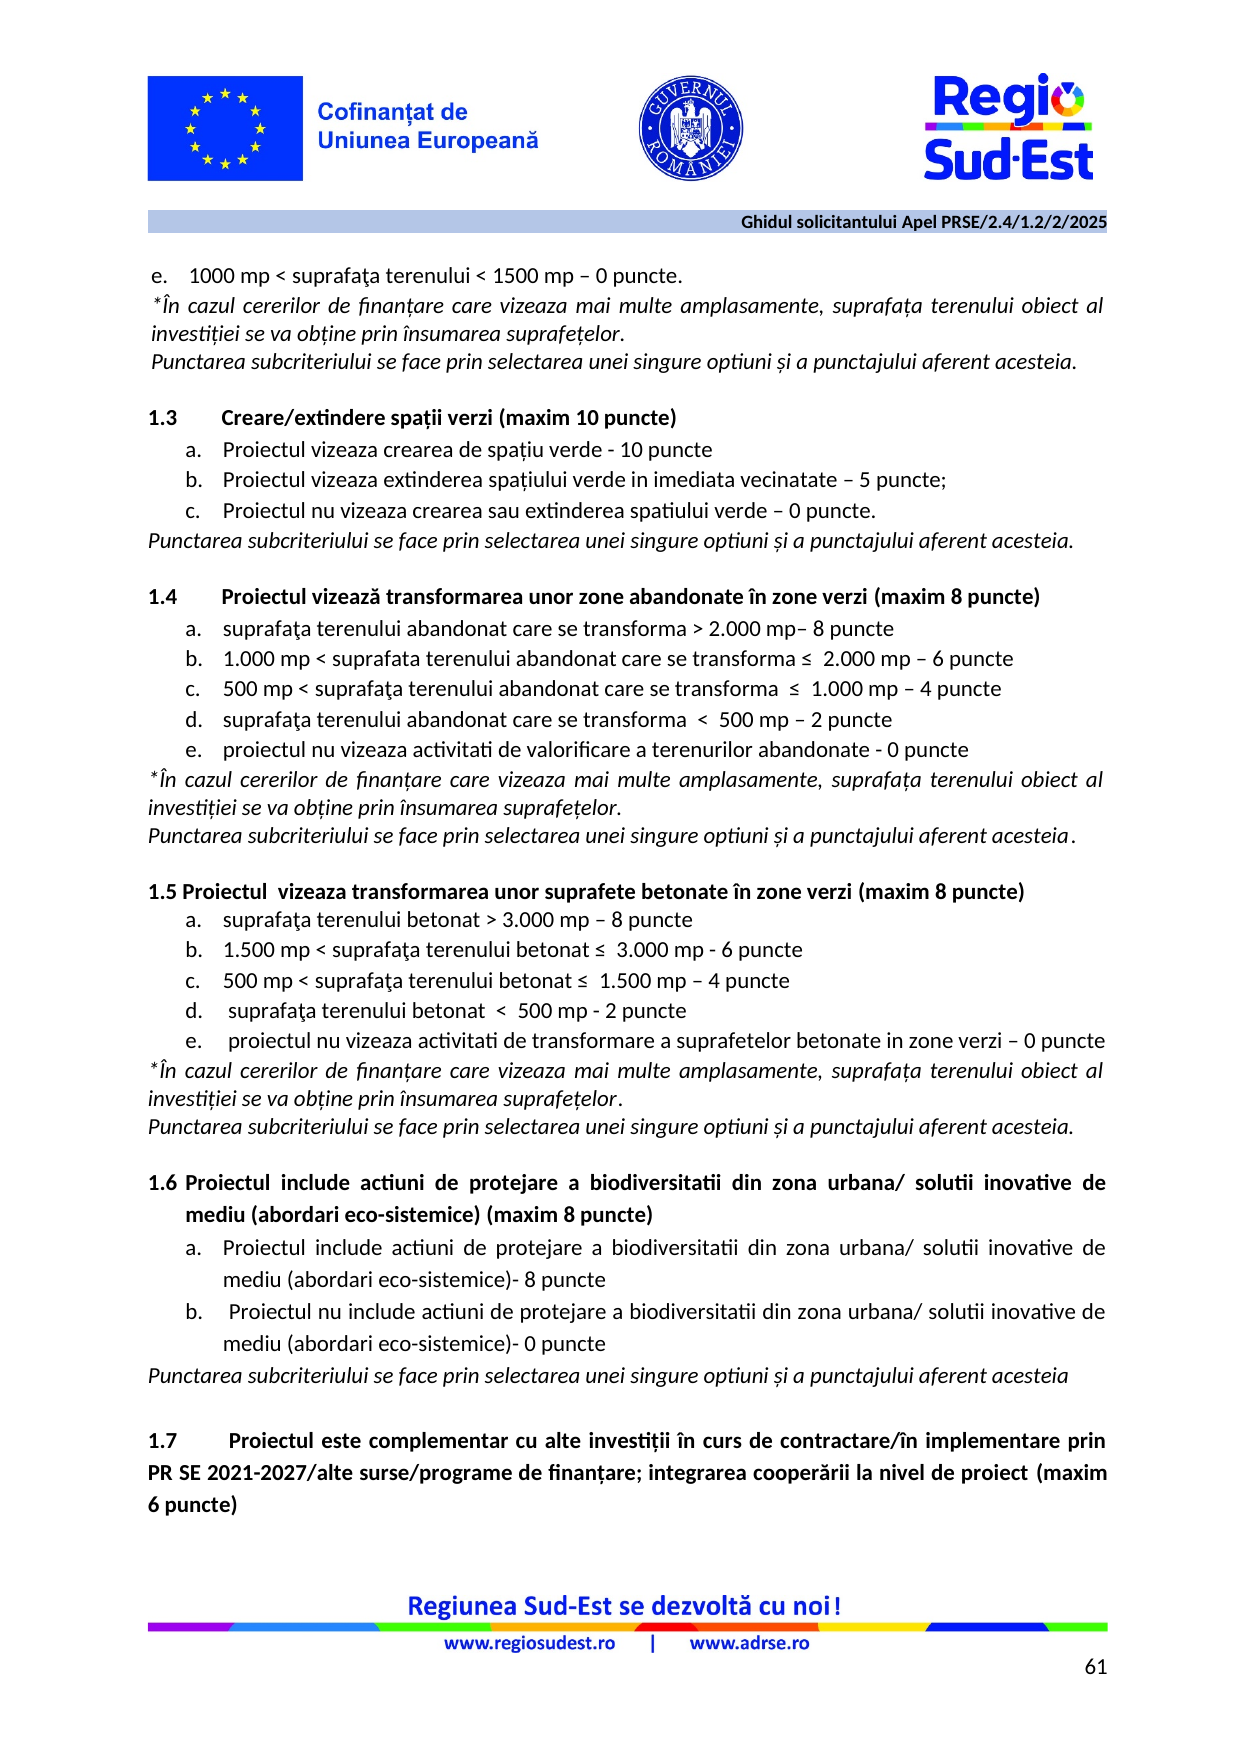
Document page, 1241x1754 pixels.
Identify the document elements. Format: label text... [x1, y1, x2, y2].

list Proiectul vizeaza extinderea spațiului verde in imediata vecinatate – 5 puncte; [185, 466, 1107, 493]
text *În cazul cererilor de finanțare care vizeaza mai multe amplasamente, suprafața terenului obiect al investiției se va obține prin însumarea suprafețelor. [148, 765, 1107, 821]
text 1.5 Proiectul vizeaza transformarea unor suprafete betonate în zone verzi (maxim 8 puncte) [148, 877, 1107, 905]
list Proiectul vizeaza crearea de spațiu verde - 10 puncte [185, 435, 1107, 463]
list Proiectul vizează transformarea unor zone abandonate în zone verzi (maxim 8 puncte) [148, 582, 1107, 610]
list suprafaţa terenului betonat < 500 mp - 2 puncte [185, 996, 1107, 1024]
picture [147, 73, 1093, 182]
list Proiectul include actiuni de protejare a biodiversitatii din zona urbana/ solutii inovative de mediu (abordari eco-sistemice) (maxim 8 puncte) [148, 1168, 1107, 1229]
list 1000 mp < suprafaţa terenului < 1500 mp – 0 puncte. [151, 261, 1107, 289]
text Punctarea subcriteriului se face prin selectarea unei singure optiuni și a punctajului aferent acesteia. [148, 1112, 1107, 1140]
list Proiectul este complementar cu alte investiții în curs de contractare/în implementare prin PR SE 2021-2027/alte surse/programe de finanțare; integrarea cooperării la nivel de proiect (maxim 6 puncte) [148, 1426, 1107, 1518]
list suprafaţa terenului abandonat care se transforma < 500 mp – 2 puncte [185, 705, 1107, 733]
text Punctarea subcriteriului se face prin selectarea unei singure optiuni și a punctajului aferent acesteia [148, 1362, 1107, 1389]
list Proiectul nu include actiuni de protejare a biodiversitatii din zona urbana/ solutii inovative de mediu (abordari eco-sistemice)- 0 puncte [185, 1297, 1107, 1357]
list 1.500 mp < suprafaţa terenului betonat ≤ 3.000 mp - 6 puncte [185, 936, 1107, 963]
list 500 mp < suprafaţa terenului abandonat care se transforma ≤ 1.000 mp – 4 puncte [185, 674, 1107, 703]
list Proiectul nu vizeaza crearea sau extinderea spatiului verde – 0 puncte. [185, 496, 1107, 524]
picture [147, 1595, 1108, 1653]
list Creare/extindere spații verzi (maxim 10 puncte) [148, 403, 1107, 431]
list proiectul nu vizeaza activitati de transformare a suprafetelor betonate in zone verzi – 0 puncte [185, 1026, 1107, 1054]
list 1.000 mp < suprafata terenului abandonat care se transforma ≤ 2.000 mp – 6 puncte [185, 644, 1107, 672]
list suprafaţa terenului betonat > 3.000 mp – 8 puncte [185, 905, 1107, 933]
text Punctarea subcriteriului se face prin selectarea unei singure optiuni și a punctajului aferent acesteia. [148, 526, 1107, 554]
text *În cazul cererilor de finanțare care vizeaza mai multe amplasamente, suprafața terenului obiect al investiției se va obține prin însumarea suprafețelor. [151, 291, 1107, 347]
list suprafaţa terenului abandonat care se transforma > 2.000 mp– 8 puncte [185, 614, 1107, 642]
text Punctarea subcriteriului se face prin selectarea unei singure optiuni și a punctajului aferent acesteia. [151, 347, 1107, 375]
list 500 mp < suprafaţa terenului betonat ≤ 1.500 mp – 4 puncte [185, 966, 1107, 994]
list Proiectul include actiuni de protejare a biodiversitatii din zona urbana/ solutii inovative de mediu (abordari eco-sistemice)- 8 puncte [185, 1233, 1107, 1293]
text Punctarea subcriteriului se face prin selectarea unei singure optiuni și a punctajului aferent acesteia. [148, 821, 1107, 849]
list proiectul nu vizeaza activitati de valorificare a terenurilor abandonate - 0 puncte [185, 735, 1107, 763]
text *În cazul cererilor de finanțare care vizeaza mai multe amplasamente, suprafața terenului obiect al investiției se va obține prin însumarea suprafețelor. [148, 1056, 1107, 1112]
